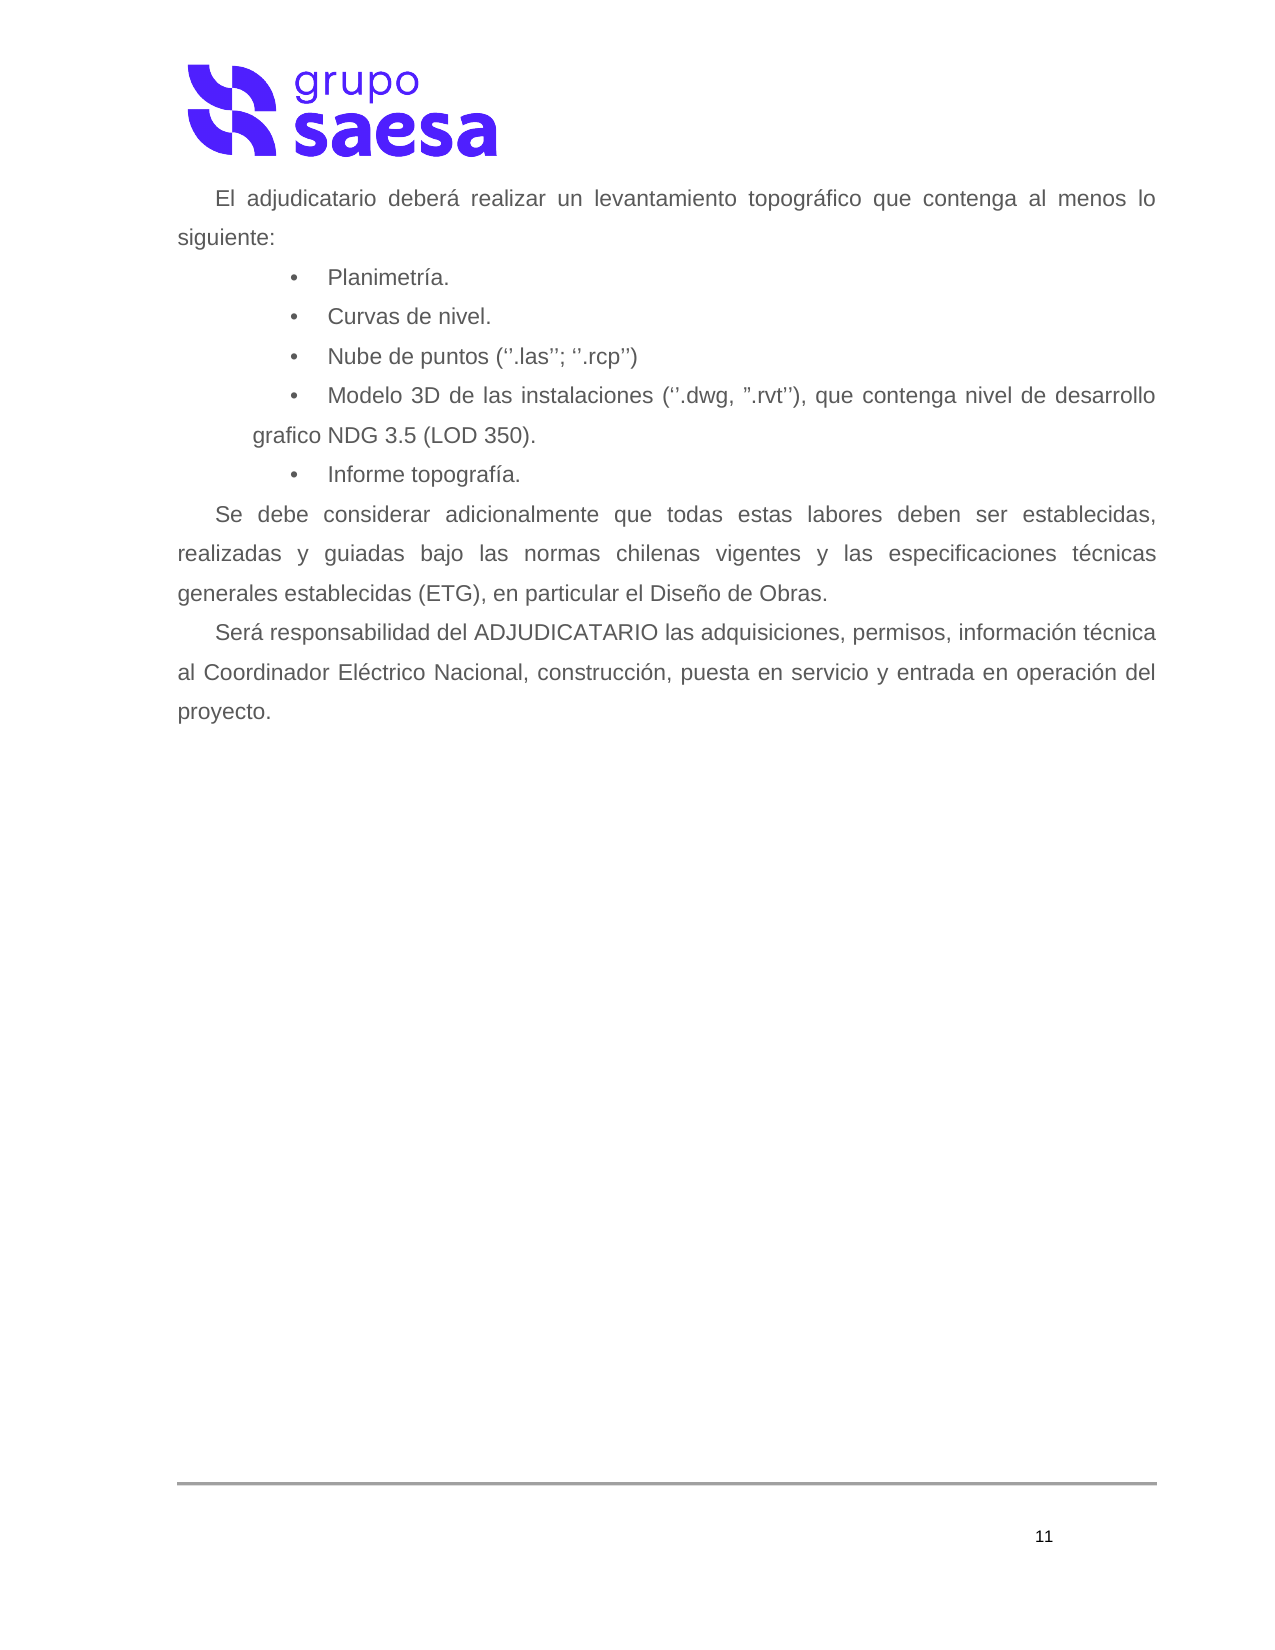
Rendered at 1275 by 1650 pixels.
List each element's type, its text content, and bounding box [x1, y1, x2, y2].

list • Planimetría. [252, 264, 1157, 290]
list • Nube de puntos (‘’.las’’; ‘’.rcp’’) [252, 343, 1157, 369]
picture [177, 56, 506, 160]
list Será responsabilidad del ADJUDICATARIO las adquisiciones, permisos, información técnica al Coordinador Eléctrico Nacional, construcción, puesta en servicio y entrada en operación del proyecto. [177, 619, 1157, 724]
list El adjudicatario deberá realizar un levantamiento topográfico que contenga al menos lo siguiente: [177, 185, 1157, 251]
list Se debe considerar adicionalmente que todas estas labores deben ser establecidas, realizadas y guiadas bajo las normas chilenas vigentes y las especificaciones técnicas generales establecidas (ETG), en particular el Diseño de Obras. [177, 501, 1157, 606]
list • Modelo 3D de las instalaciones (‘’.dwg, ”.rvt’’), que contenga nivel de desarrollo grafico NDG 3.5 (LOD 350). [252, 382, 1157, 448]
list • Curvas de nivel. [252, 303, 1157, 330]
list • Informe topografía. [252, 461, 1157, 488]
